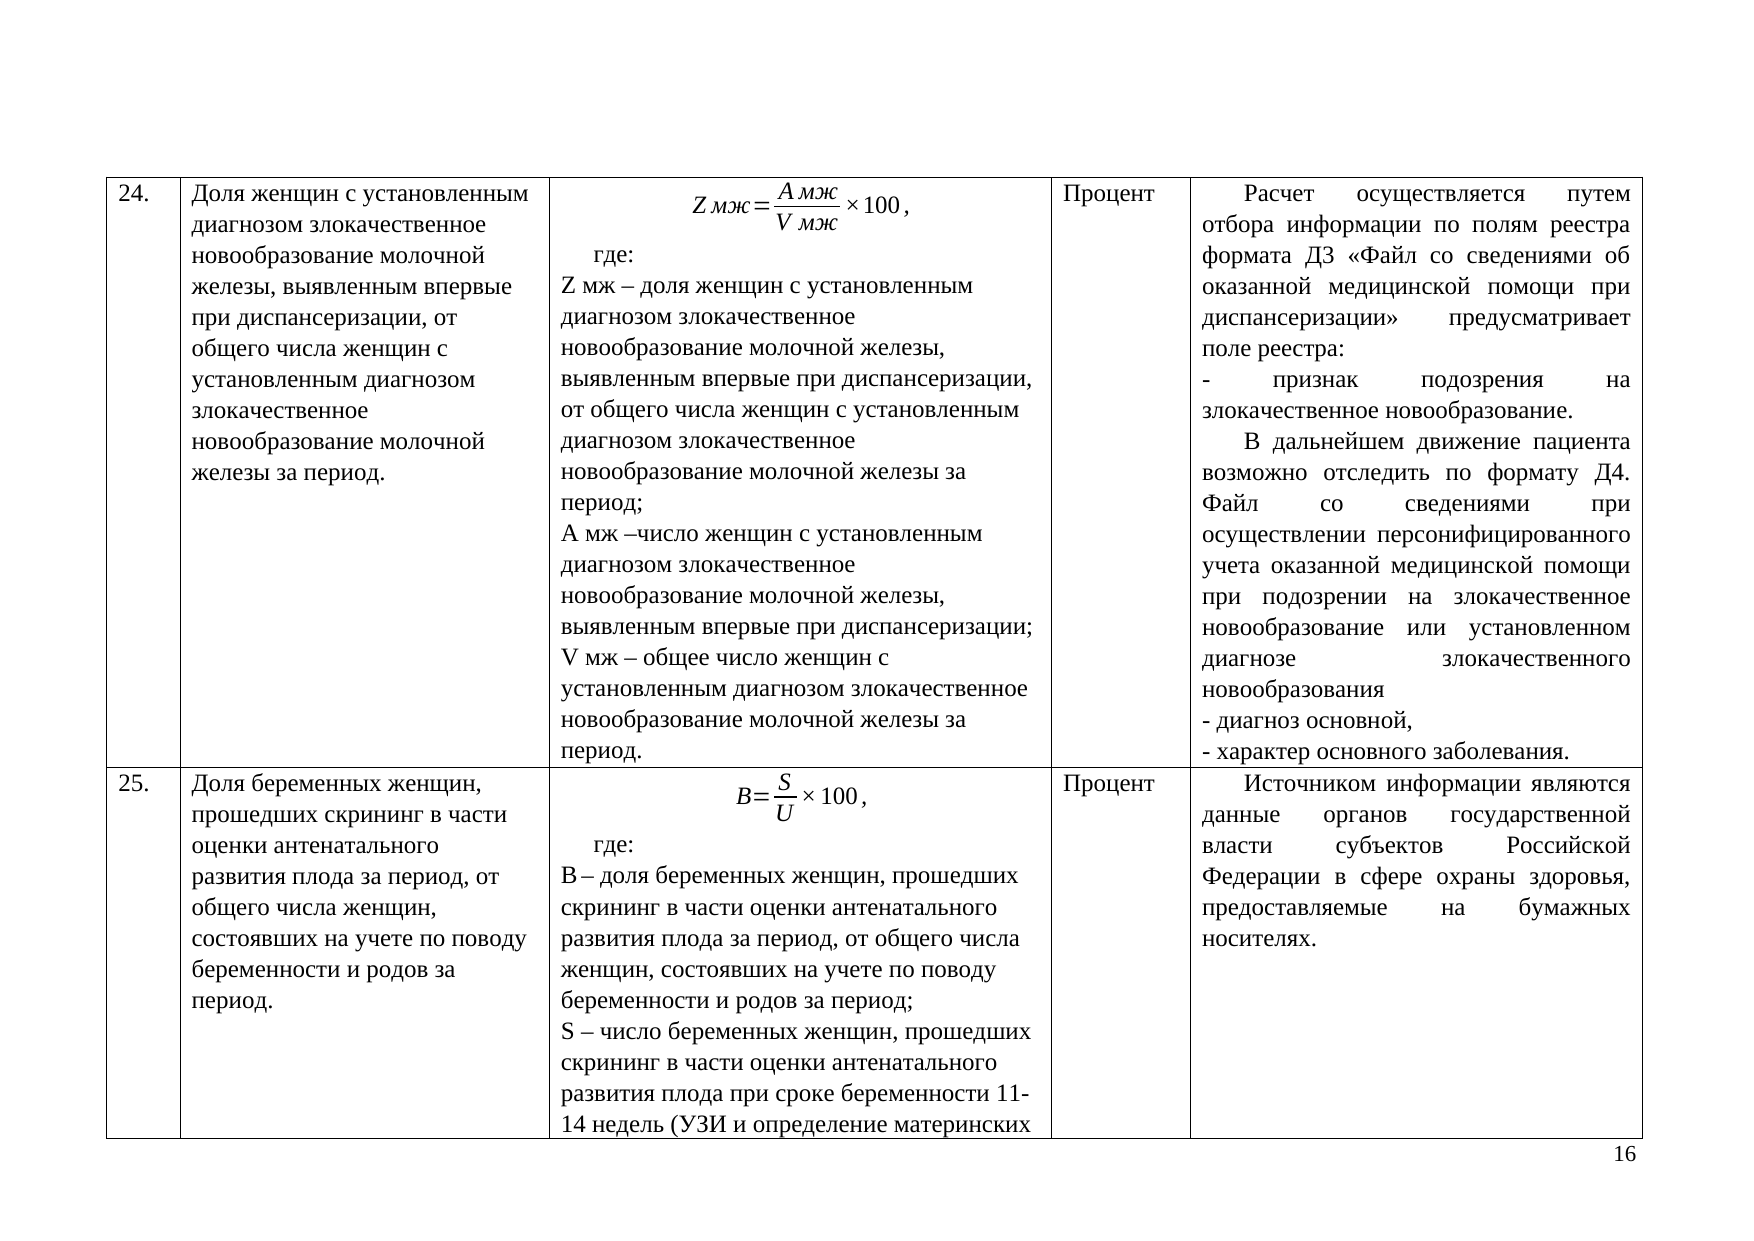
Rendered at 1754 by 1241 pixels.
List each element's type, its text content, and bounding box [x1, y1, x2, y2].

table_cell Доля женщин с установленным диагнозом злокачественное новообразование молочной железы, выявленным впервые при диспансеризации, от общего числа женщин с установленным диагнозом злокачественное новообразование молочной железы за период. [181, 178, 549, 767]
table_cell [1191, 768, 1642, 1138]
table_cell 25. [107, 768, 180, 1138]
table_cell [550, 768, 1051, 1138]
table_cell Процент [1052, 768, 1190, 1138]
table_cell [181, 768, 549, 1138]
table_cell Процент [1052, 178, 1190, 767]
table_cell где: Z мж – доля женщин с установленным диагнозом злокачественное новообразование молочной железы, выявленным впервые при диспансеризации, от общего числа женщин с установленным диагнозом злокачественное новообразование молочной железы за период; A мж –число женщин с установленным диагнозом злокачественное новообразование молочной железы, выявленным впервые при диспансеризации; V мж – общее число женщин с установленным диагнозом злокачественное новообразование молочной железы за период. [550, 178, 1051, 767]
table_cell 24. [107, 178, 180, 767]
table_cell Расчет осуществляется путем отбора информации по полям реестра формата Д3 «Файл со сведениями об оказанной медицинской помощи при диспансеризации» предусматривает поле реестра: - признак подозрения на злокачественное новообразование. В дальнейшем движение пациента возможно отследить по формату Д4. Файл со сведениями при осуществлении персонифицированного учета оказанной медицинской помощи при подозрении на злокачественное новообразование или установленном диагнозе злокачественного новообразования - диагноз основной, - характер основного заболевания. [1191, 178, 1642, 767]
